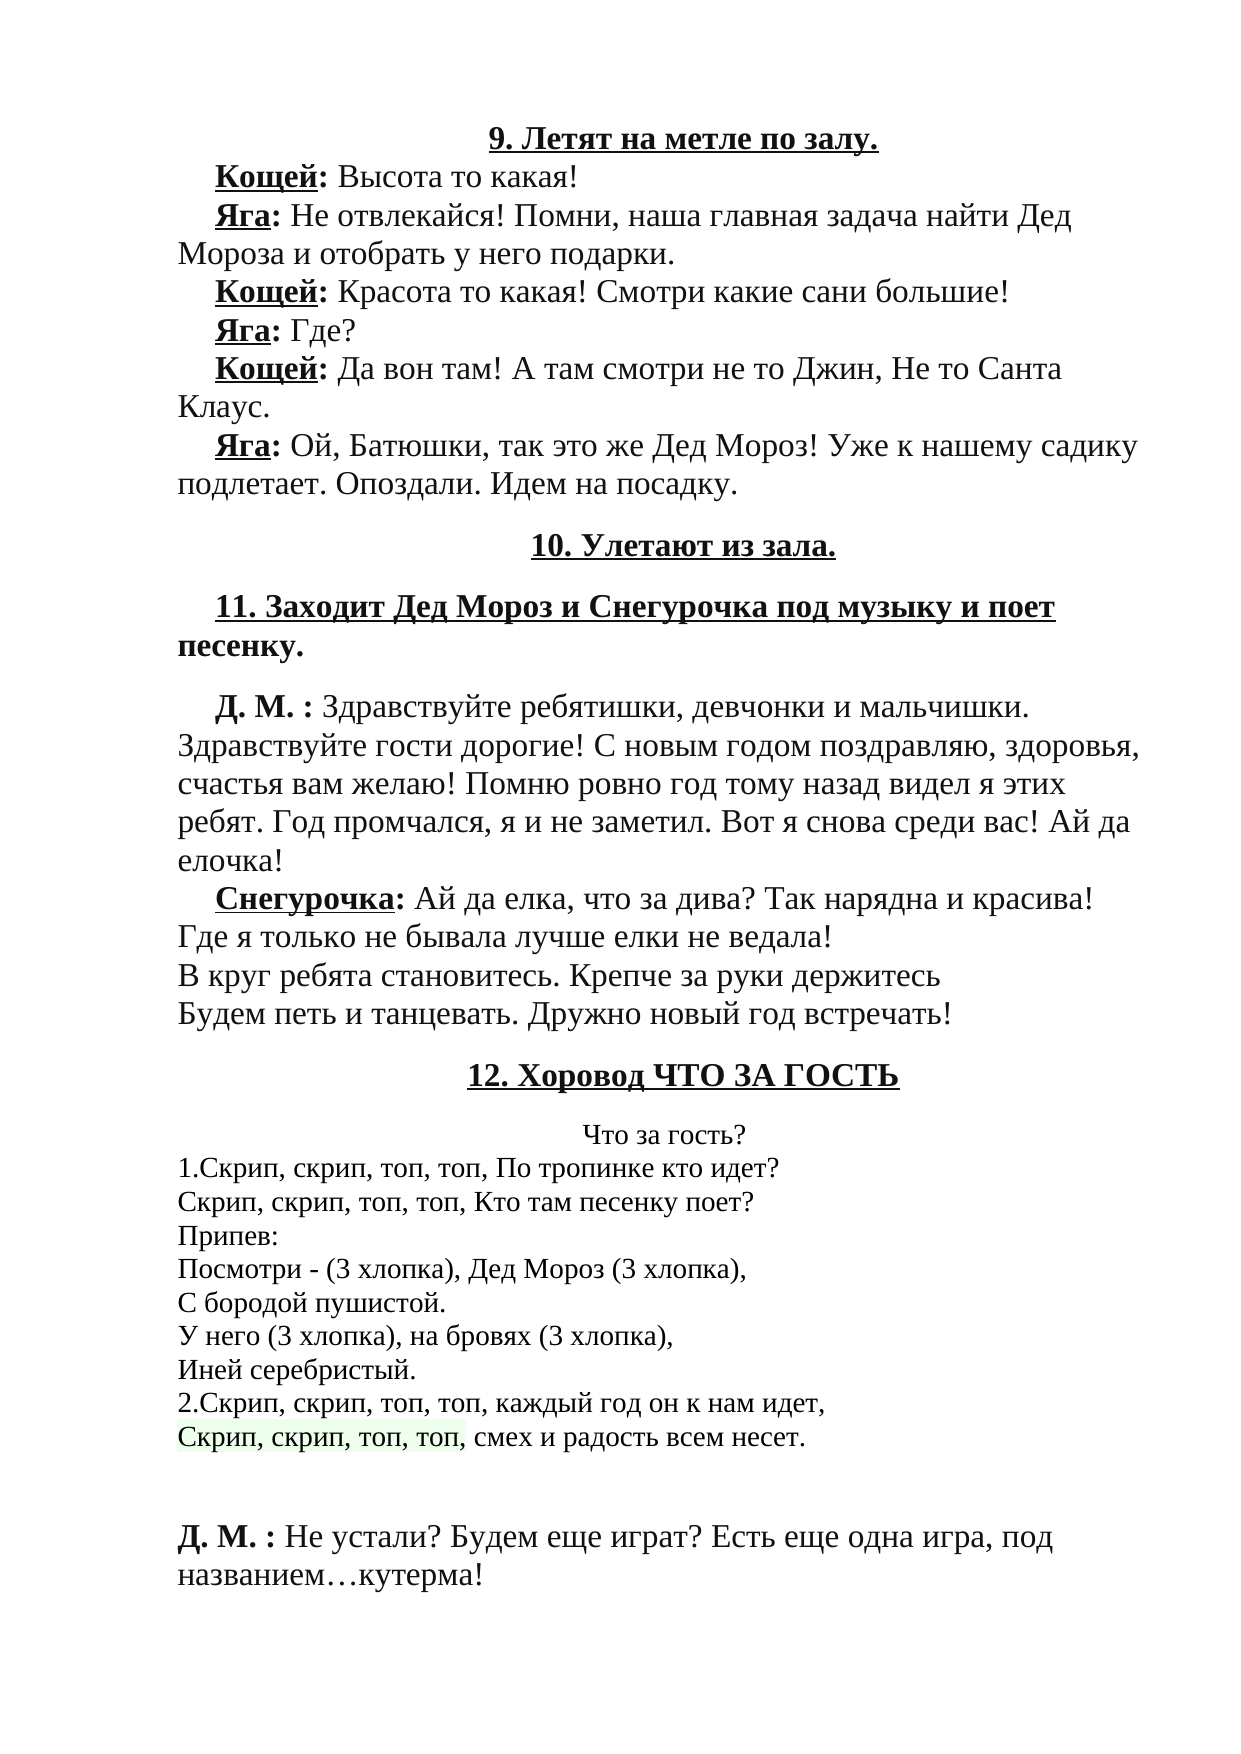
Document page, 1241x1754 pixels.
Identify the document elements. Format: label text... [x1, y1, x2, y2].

text 11. Заходит Дед Мороз и Снегурочка под музыку и поет песенку. [177, 587, 1152, 663]
text Кощей: Да вон там! А там смотри не то Джин, Не то Санта Клаус. [177, 348, 1152, 425]
text Снегурочка: Ай да елка, что за дива? Так нарядна и красива! Где я только не бывала лучше елки не ведала! В круг ребята становитесь. Крепче за руки держитесь Будем петь и танцевать. Дружно новый год встречать! [177, 878, 1152, 1032]
text Что за гость? [177, 1117, 1152, 1151]
text Припев: [177, 1218, 1152, 1251]
text Д. М. : Не устали? Будем еще играт? Есть еще одна игра, под названием…кутерма! [177, 1516, 1152, 1593]
text Яга: Не отвлекайся! Помни, наша главная задача найти Дед Мороза и отобрать у него подарки. [177, 195, 1152, 271]
text 12. Хоровод ЧТО ЗА ГОСТЬ [177, 1055, 1152, 1093]
text Посмотри - (3 хлопка), Дед Мороз (3 хлопка), [177, 1251, 1152, 1285]
text Яга: Где? [177, 310, 1152, 348]
text Кощей: Высота то какая! [177, 156, 1152, 195]
text 1.Скрип, скрип, топ, топ, По тропинке кто идет? [177, 1151, 1152, 1184]
text Скрип, скрип, топ, топ, смех и радость всем несет. [466, 1419, 1152, 1452]
text Д. М. : Здравствуйте ребятишки, девчонки и мальчишки. Здравствуйте гости дорогие! С новым годом поздравляю, здоровья, счастья вам желаю! Помню ровно год тому назад видел я этих ребят. Год промчался, я и не заметил. Вот я снова среди вас! Ай да елочка! [177, 687, 1152, 878]
text У него (3 хлопка), на бровях (3 хлопка), [177, 1318, 1152, 1352]
text Иней серебристый. [177, 1352, 1152, 1385]
text С бородой пушистой. [177, 1285, 1152, 1318]
text Скрип, скрип, топ, топ, Кто там песенку поет? [177, 1184, 1152, 1218]
text 2.Скрип, скрип, топ, топ, каждый год он к нам идет, [177, 1385, 1152, 1419]
text Кощей: Красота то какая! Смотри какие сани большие! [177, 271, 1152, 310]
text 9. Летят на метле по залу. [177, 118, 1152, 156]
text Яга: Ой, Батюшки, так это же Дед Мороз! Уже к нашему садику подлетает. Опоздали. Идем на посадку. [177, 425, 1152, 501]
text 10. Улетают из зала. [177, 525, 1152, 563]
